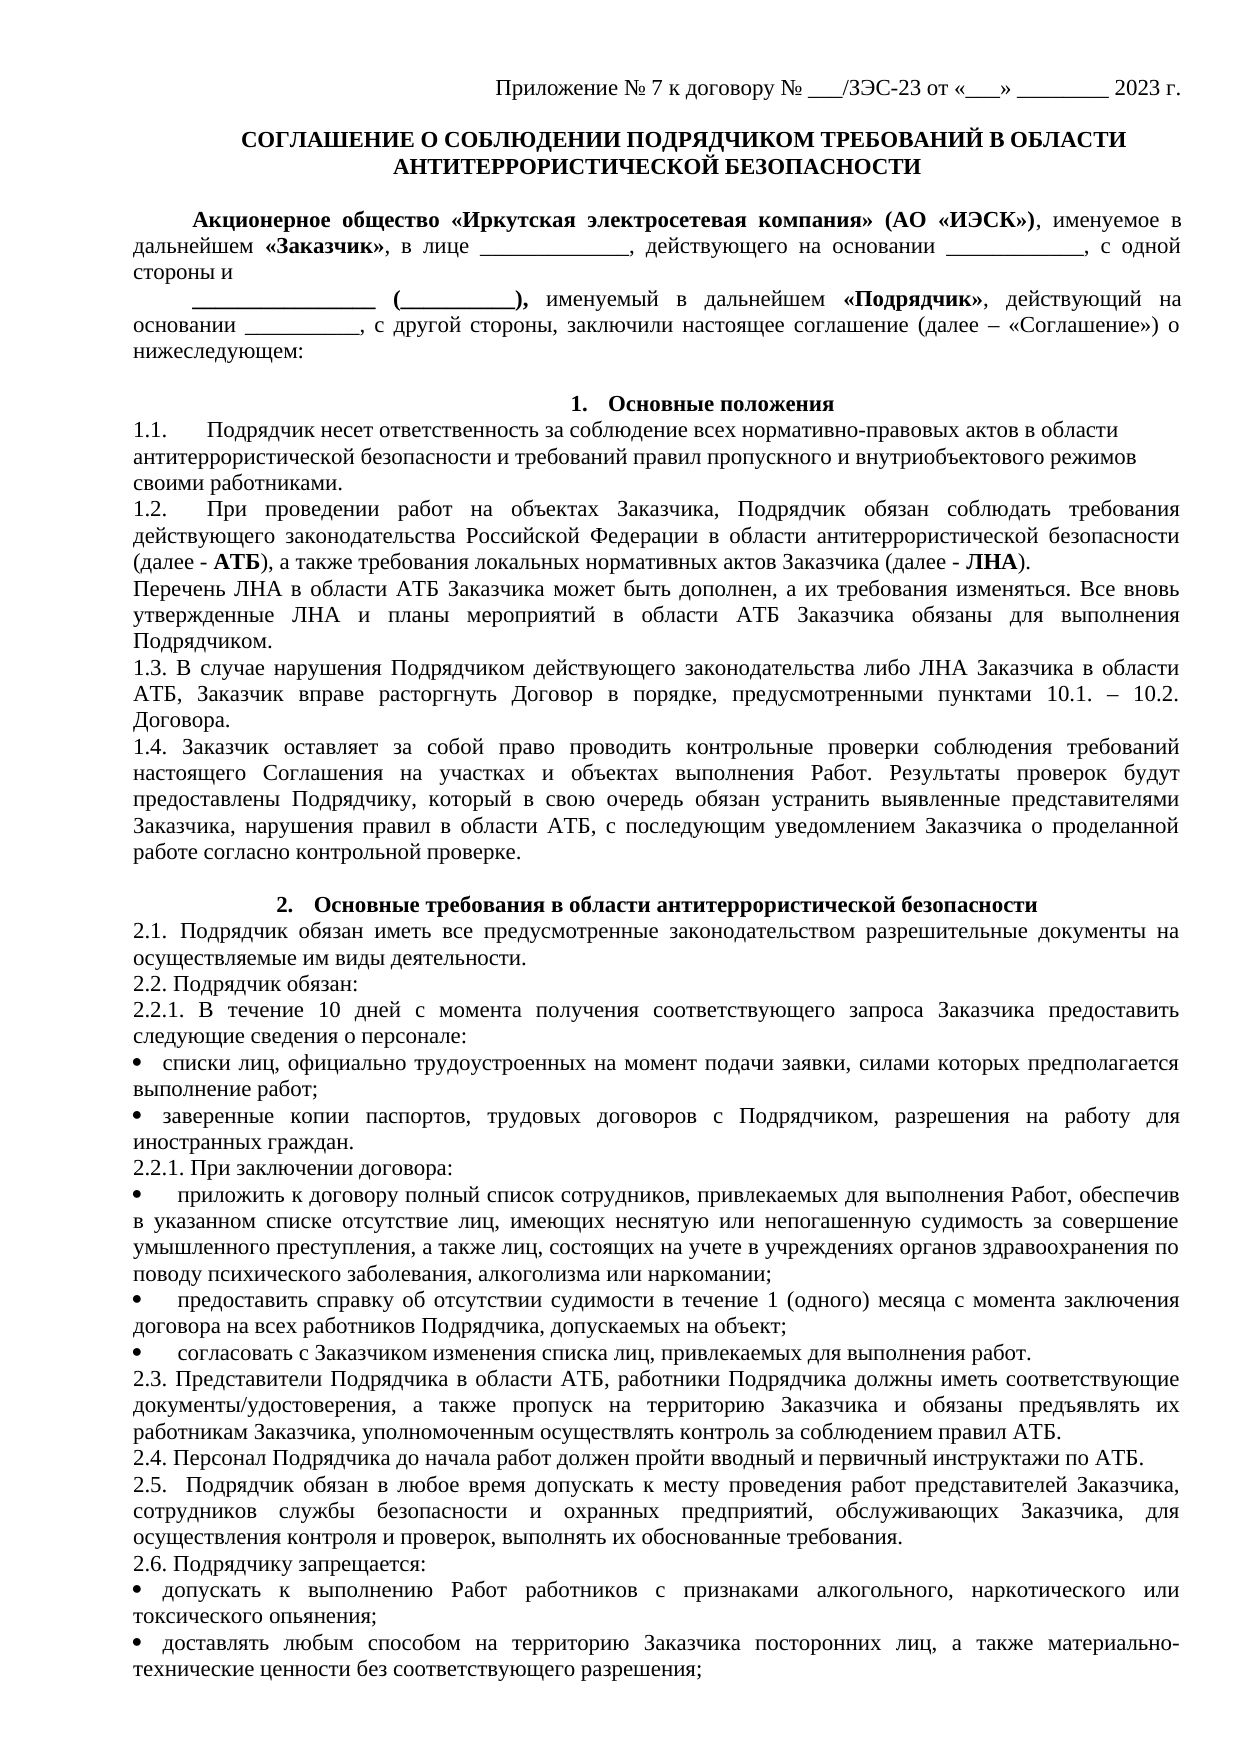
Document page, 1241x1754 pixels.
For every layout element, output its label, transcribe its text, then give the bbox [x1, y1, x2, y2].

list При проведении работ на объектах Заказчика, Подрядчик обязан соблюдать требования действующего законодательства Российской Федерации в области антитеррористической безопасности (далее - АТБ), а также требования локальных нормативных актов Заказчика (далее - ЛНА). [133, 496, 1181, 574]
list Основные положения [223, 390, 1181, 416]
text 2.6. Подрядчику запрещается: [133, 1550, 1181, 1576]
text 2.2.1. При заключении договора: [133, 1154, 1181, 1181]
text 1.4. Заказчик оставляет за собой право проводить контрольные проверки соблюдения требований настоящего Соглашения на участках и объектах выполнения Работ. Результаты проверок будут предоставлены Подрядчику, который в свою очередь обязан устранить выявленные представителями Заказчика, нарушения правил в области АТБ, с последующим уведомлением Заказчика о проделанной работе согласно контрольной проверке. [133, 733, 1181, 864]
text 2.1. Подрядчик обязан иметь все предусмотренные законодательством разрешительные документы на осуществляемые им виды деятельности. [133, 917, 1181, 970]
list допускать к выполнению Работ работников с признаками алкогольного, наркотического или токсического опьянения; [133, 1576, 1181, 1629]
text 2.2. Подрядчик обязан: [133, 970, 1181, 996]
list Подрядчик несет ответственность за соблюдение всех нормативно-правовых актов в области антитеррористической безопасности и требований правил пропускного и внутриобъектового режимов своими работниками. [133, 416, 1181, 496]
list согласовать с Заказчиком изменения списка лиц, привлекаемых для выполнения работ. [133, 1339, 1181, 1365]
list приложить к договору полный список сотрудников, привлекаемых для выполнения Работ, обеспечив в указанном списке отсутствие лиц, имеющих неснятую или непогашенную судимость за совершение умышленного преступления, а также лиц, состоящих на учете в учреждениях органов здравоохранения по поводу психического заболевания, алкоголизма или наркомании; [133, 1181, 1181, 1286]
list списки лиц, официально трудоустроенных на момент подачи заявки, силами которых предполагается выполнение работ; [133, 1049, 1181, 1102]
text 2.4. Персонал Подрядчика до начала работ должен пройти вводный и первичный инструктажи по АТБ. [133, 1444, 1181, 1471]
text 2.3. Представители Подрядчика в области АТБ, работники Подрядчика должны иметь соответствующие документы/удостоверения, а также пропуск на территорию Заказчика и обязаны предъявлять их работникам Заказчика, уполномоченным осуществлять контроль за соблюдением правил АТБ. [133, 1365, 1181, 1444]
text Акционерное общество «Иркутская электросетевая компания» (АО «ИЭСК»), именуемое в дальнейшем «Заказчик», в лице _____________, действующего на основании ____________, с одной стороны и [133, 206, 1182, 285]
text Соглашение о соблюдении ПОДРЯДЧИКОМ требований в области Антитеррористической безопасности [133, 127, 1181, 179]
text Приложение № 7 к договору № ___/ЗЭС-23 от «___» ________ 2023 г. [133, 74, 1181, 100]
text 2.5. Подрядчик обязан в любое время допускать к месту проведения работ представителей Заказчика, сотрудников службы безопасности и охранных предприятий, обслуживающих Заказчика, для осуществления контроля и проверок, выполнять их обоснованные требования. [133, 1471, 1181, 1550]
list доставлять любым способом на территорию Заказчика посторонних лиц, а также материально-технические ценности без соответствующего разрешения; [133, 1629, 1181, 1681]
text ________________ (__________), именуемый в дальнейшем «Подрядчик», действующий на основании __________, с другой стороны, заключили настоящее соглашение (далее – «Соглашение») о нижеследующем: [133, 285, 1182, 364]
list Основные требования в области антитеррористической безопасности [133, 891, 1181, 917]
list заверенные копии паспортов, трудовых договоров с Подрядчиком, разрешения на работу для иностранных граждан. [133, 1102, 1181, 1154]
text Перечень ЛНА в области АТБ Заказчика может быть дополнен, а их требования изменяться. Все вновь утвержденные ЛНА и планы мероприятий в области АТБ Заказчика обязаны для выполнения Подрядчиком. [133, 574, 1181, 654]
text 1.3. В случае нарушения Подрядчиком действующего законодательства либо ЛНА Заказчика в области АТБ, Заказчик вправе расторгнуть Договор в порядке, предусмотренными пунктами 10.1. – 10.2. Договора. [133, 654, 1181, 733]
list предоставить справку об отсутствии судимости в течение 1 (одного) месяца с момента заключения договора на всех работников Подрядчика, допускаемых на объект; [133, 1286, 1181, 1339]
text 2.2.1. В течение 10 дней с момента получения соответствующего запроса Заказчика предоставить следующие сведения о персонале: [133, 996, 1181, 1049]
